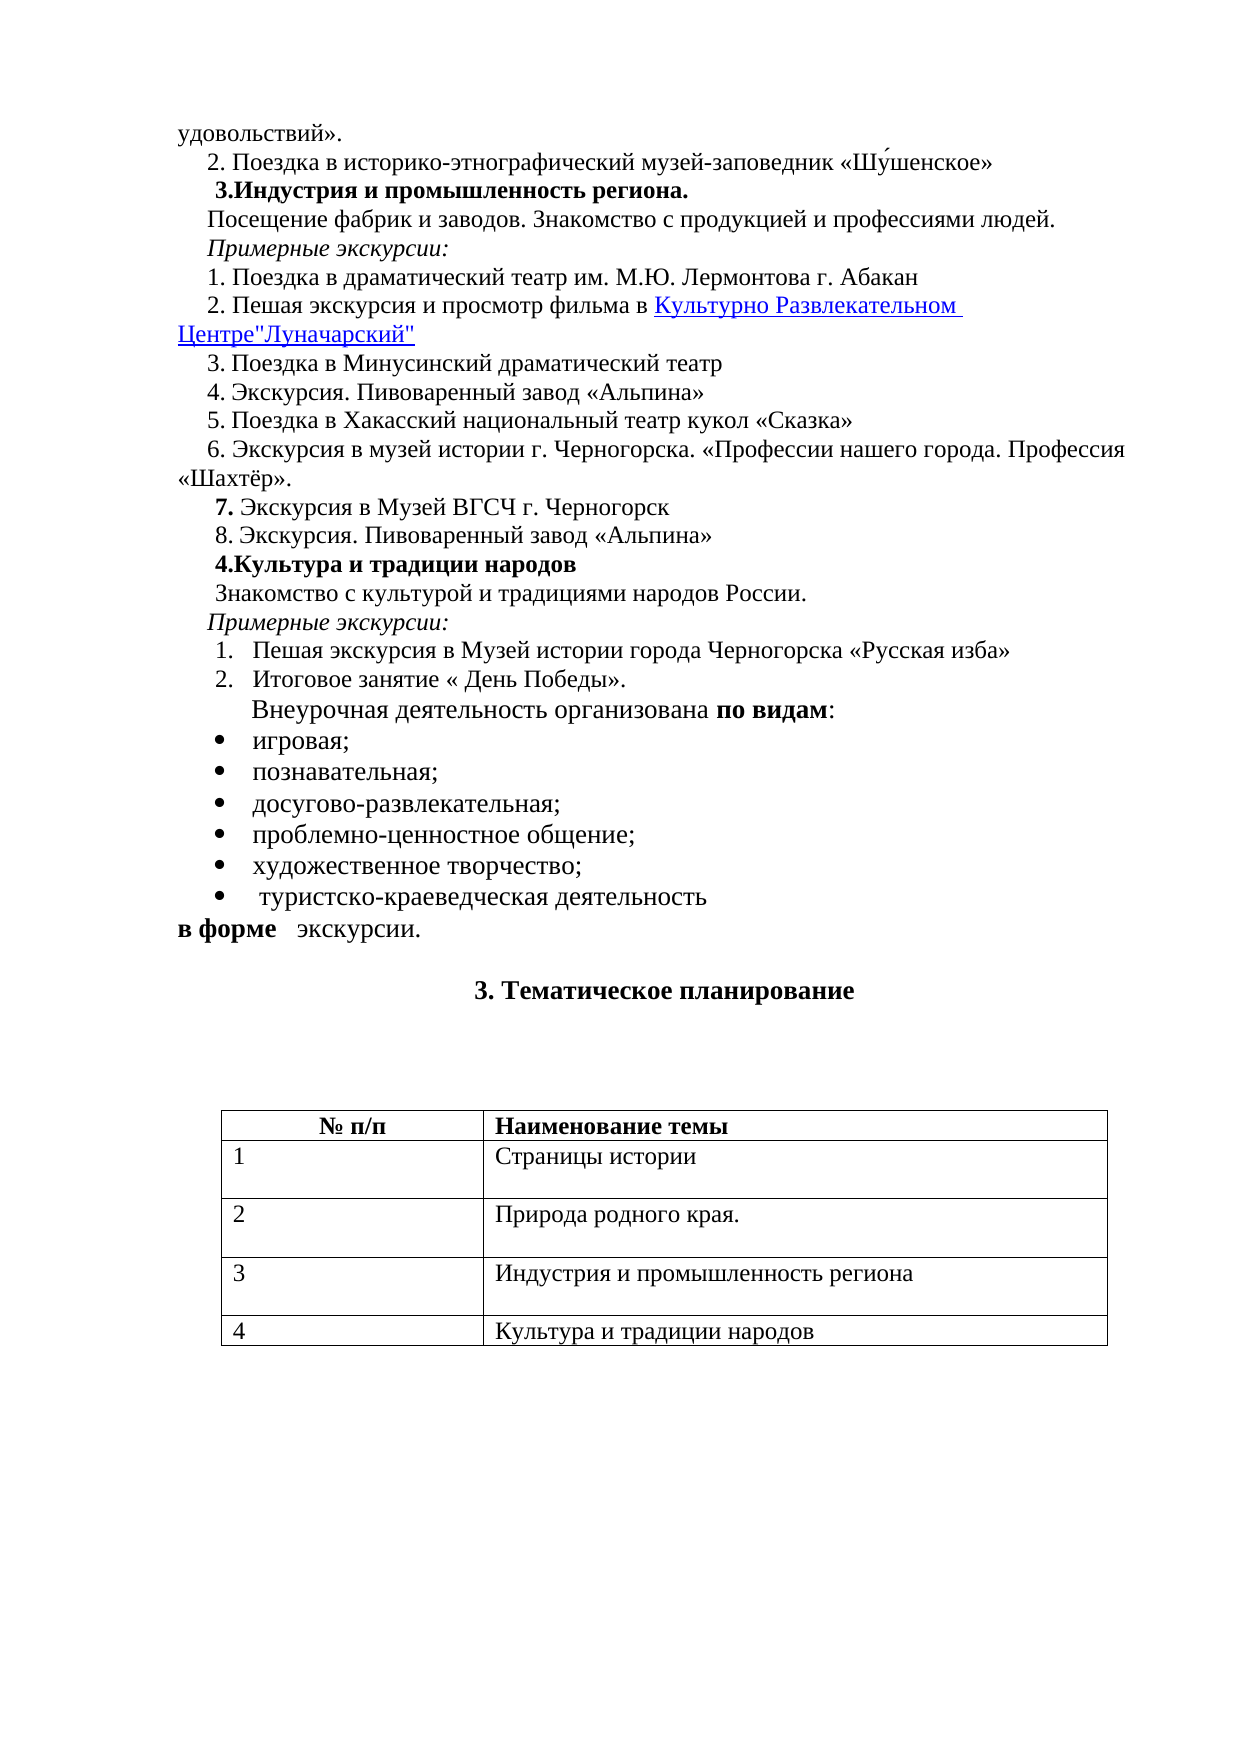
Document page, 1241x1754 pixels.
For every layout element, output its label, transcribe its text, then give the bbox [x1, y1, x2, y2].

list проблемно-ценностное общение; [215, 818, 1152, 849]
text 4.Культура и традиции народов [177, 549, 1149, 578]
table_header № п/п [222, 1111, 483, 1140]
text Примерные экскурсии: [177, 607, 1152, 636]
table_cell Страницы истории [484, 1141, 1107, 1198]
list Пешая экскурсия в Музей истории города Черногорска «Русская изба» [215, 636, 1149, 664]
list туристско-краеведческая деятельность [215, 881, 1152, 912]
table_cell Природа родного края. [484, 1199, 1107, 1257]
text в форме экскурсии. [177, 912, 1152, 943]
table_cell 3 [222, 1258, 483, 1315]
text Посещение фабрик и заводов. Знакомство с продукцией и профессиями людей. [177, 204, 1149, 233]
list Итоговое занятие « День Победы». [215, 664, 1149, 693]
text Примерные экскурсии: [177, 233, 1152, 262]
table_cell 2 [222, 1199, 483, 1257]
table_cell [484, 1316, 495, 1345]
text 6. Экскурсия в музей истории г. Черногорска. «Профессии нашего города. Профессия «Шахтёр». [177, 434, 1149, 492]
text 1. Поездка в драматический театр им. М.Ю. Лермонтова г. Абакан [177, 262, 1149, 291]
text 2. Пешая экскурсия и просмотр фильма в Культурно Развлекательном Центре"Луначарский" [177, 291, 1149, 348]
text 3.Индустрия и промышленность региона. [177, 176, 1149, 204]
table_cell 4 [222, 1316, 483, 1345]
text Знакомство с культурой и традициями народов России. [177, 578, 1149, 607]
table_header Наименование темы [484, 1111, 1107, 1140]
list досугово-развлекательная; [215, 787, 1152, 818]
text 5. Поездка в Хакасский национальный театр кукол «Сказка» [177, 406, 1149, 434]
text Внеурочная деятельность организована по видам: [177, 693, 1152, 724]
text 3. Поездка в Минусинский драматический театр [177, 348, 1149, 377]
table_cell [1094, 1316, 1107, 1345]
list игровая; [215, 724, 1152, 756]
list познавательная; [215, 756, 1152, 787]
text 7. Экскурсия в Музей ВГСЧ г. Черногорск [177, 492, 1149, 521]
list художественное творчество; [215, 849, 1152, 881]
table_cell 1 [222, 1141, 483, 1198]
text 8. Экскурсия. Пивоваренный завод «Альпина» [177, 521, 1149, 549]
text 2. Поездка в историко-этнографический музей-заповедник «Шу́шенское» [177, 147, 1149, 176]
text 4. Экскурсия. Пивоваренный завод «Альпина» [177, 377, 1149, 406]
text 3. Тематическое планирование [177, 974, 1152, 1005]
table_cell Индустрия и промышленность региона [484, 1258, 1107, 1315]
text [177, 118, 1149, 147]
